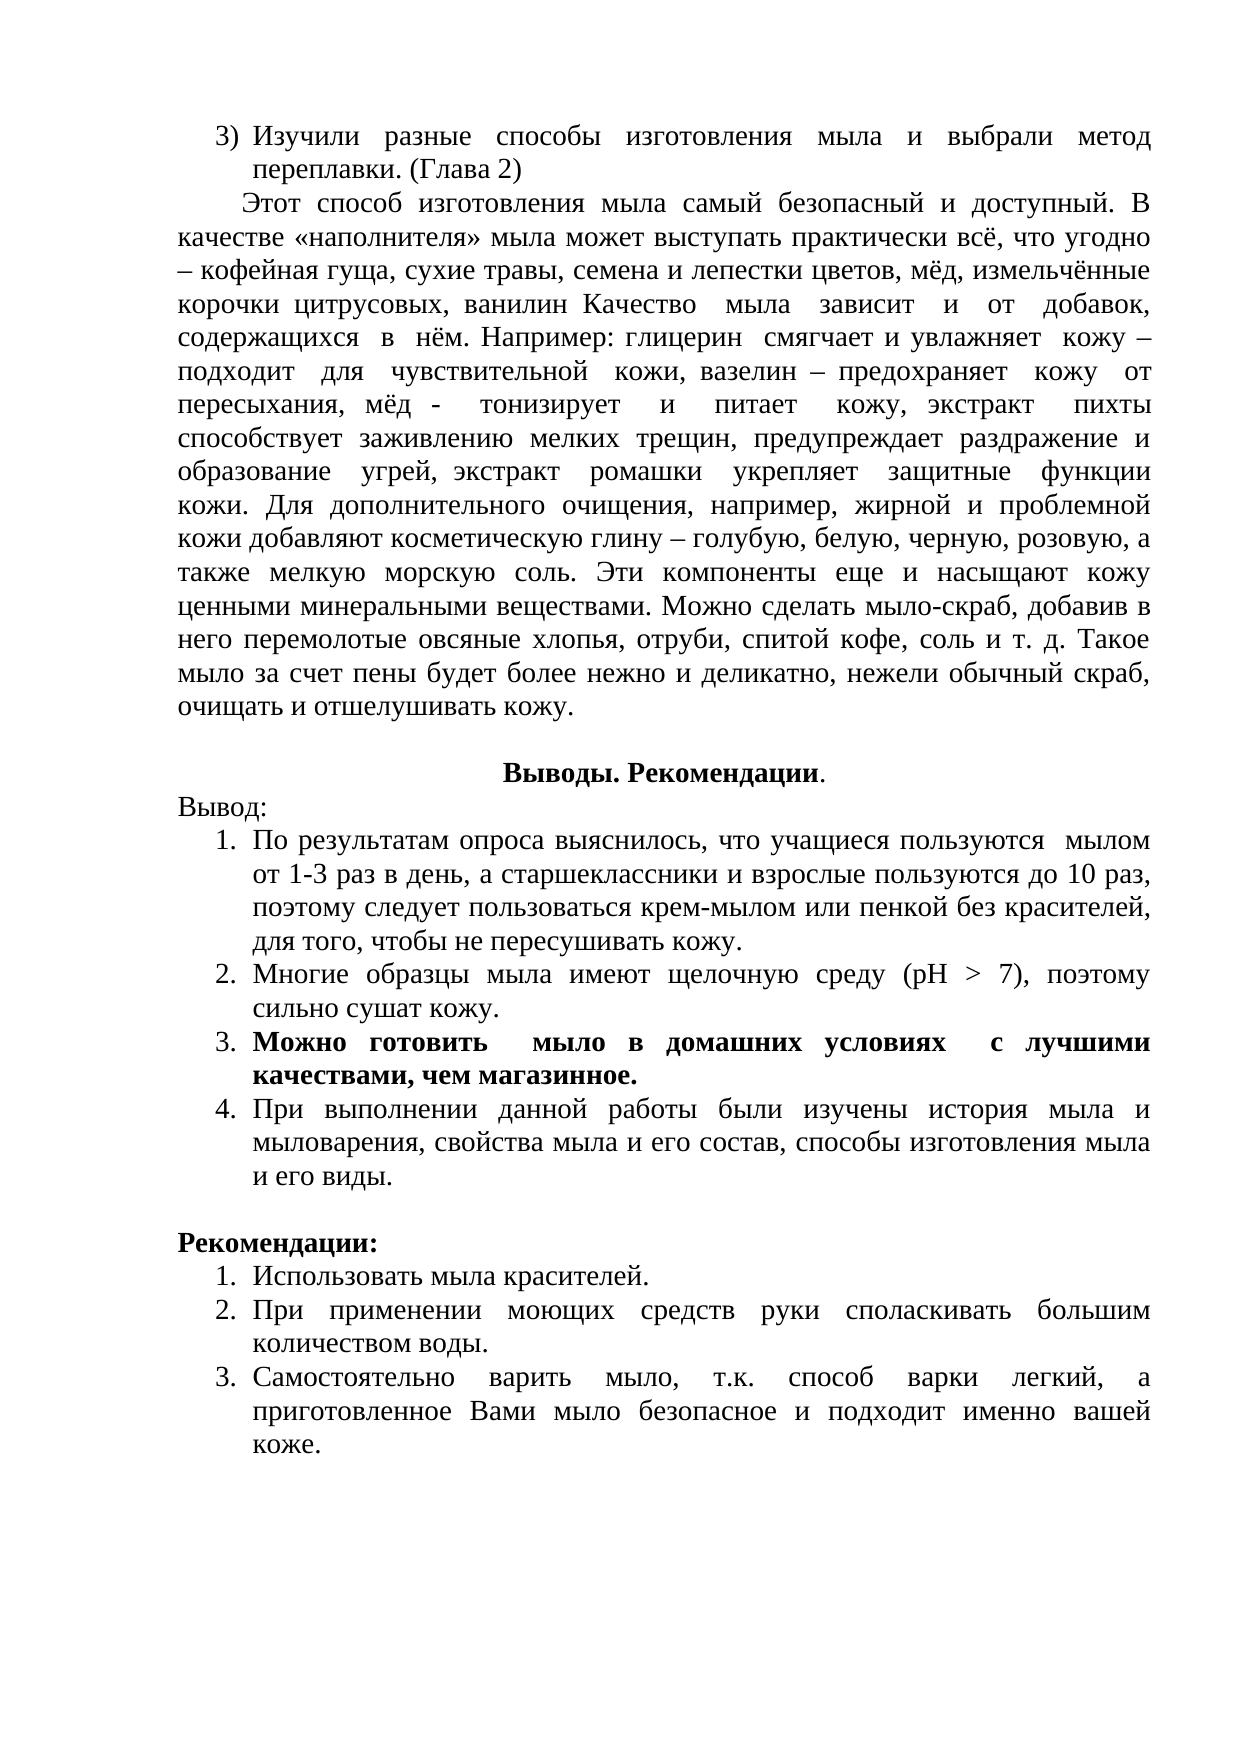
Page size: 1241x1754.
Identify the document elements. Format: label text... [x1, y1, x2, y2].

list Изучили разные способы изготовления мыла и выбрали метод переплавки. (Глава 2) [215, 118, 1152, 185]
text Выводы. Рекомендации. [177, 755, 1152, 789]
list Можно готовить мыло в домашних условиях с лучшими качествами, чем магазинное. [215, 1024, 1152, 1091]
list Самостоятельно варить мыло, т.к. способ варки легкий, а приготовленное Вами мыло безопасное и подходит именно вашей коже. [215, 1359, 1152, 1460]
list Многие образцы мыла имеют щелочную среду (рН > 7), поэтому сильно сушат кожу. [215, 957, 1152, 1024]
text Рекомендации: [177, 1225, 1152, 1258]
list Использовать мыла красителей. [215, 1258, 1152, 1292]
text Вывод: [177, 789, 1152, 822]
text Этот способ изготовления мыла самый безопасный и доступный. В качестве «наполнителя» мыла может выступать практически всё, что угодно – кофейная гуща, сухие травы, семена и лепестки цветов, мёд, измельчённые корочки цитрусовых, ванилин Качество мыла зависит и от добавок, содержащихся в нём. Например: глицерин смягчает и увлажняет кожу – подходит для чувствительной кожи, вазелин – предохраняет кожу от пересыхания, мёд - тонизирует и питает кожу, экстракт пихты способствует заживлению мелких трещин, предупреждает раздражение и образование угрей, экстракт ромашки укрепляет защитные функции кожи. Для дополнительного очищения, например, жирной и проблемной кожи добавляют косметическую глину – голубую, белую, черную, розовую, а также мелкую морскую соль. Эти компоненты еще и насыщают кожу ценными минеральными веществами. Можно сделать мыло-скраб, добавив в него перемолотые овсяные хлопья, отруби, спитой кофе, соль и т. д. Такое мыло за счет пены будет более нежно и деликатно, нежели обычный скраб, очищать и отшелушивать кожу. [177, 185, 1152, 722]
list По результатам опроса выяснилось, что учащиеся пользуются мылом от 1-3 раз в день, а старшеклассники и взрослые пользуются до 10 раз, поэтому следует пользоваться крем-мылом или пенкой без красителей, для того, чтобы не пересушивать кожу. [215, 822, 1152, 957]
list При применении моющих средств руки споласкивать большим количеством воды. [215, 1292, 1152, 1359]
list При выполнении данной работы были изучены история мыла и мыловарения, свойства мыла и его состав, способы изготовления мыла и его виды. [215, 1091, 1152, 1191]
